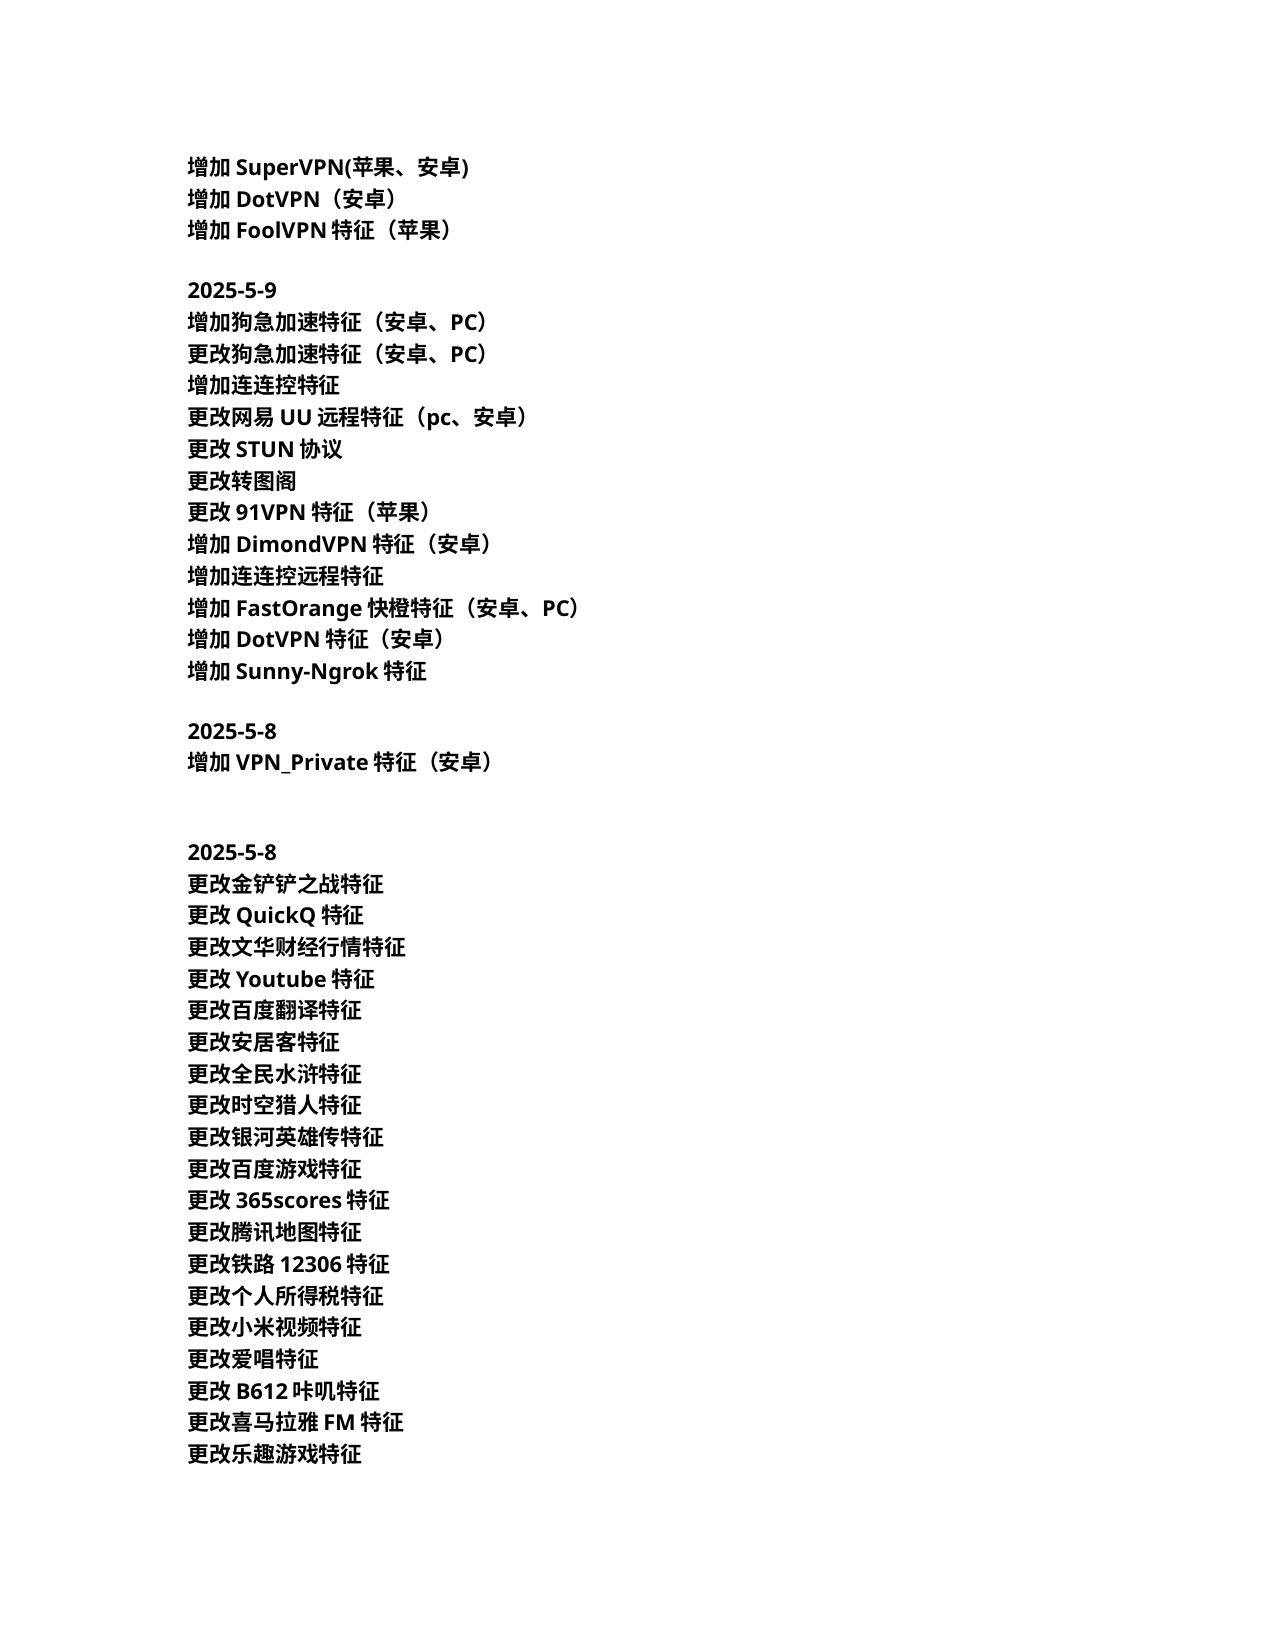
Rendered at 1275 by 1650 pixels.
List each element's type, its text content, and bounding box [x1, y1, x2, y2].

text 增加FastOrange快橙特征（安卓、PC） [187, 591, 1087, 622]
text 更改狗急加速特征（安卓、PC） [187, 337, 1087, 368]
text 增加狗急加速特征（安卓、PC） [187, 305, 1087, 337]
text 更改喜马拉雅FM特征 [187, 1405, 1087, 1437]
text 增加连连控远程特征 [187, 559, 1087, 591]
text 更改金铲铲之战特征 [187, 867, 1087, 898]
text 更改小米视频特征 [187, 1310, 1087, 1342]
text 更改365scores特征 [187, 1183, 1087, 1215]
text 更改安居客特征 [187, 1025, 1087, 1057]
text 更改转图阁 [187, 464, 1087, 495]
text 更改乐趣游戏特征 [187, 1437, 1087, 1469]
text 增加VPN_Private特征（安卓） [187, 745, 1087, 777]
text 更改铁路12306特征 [187, 1247, 1087, 1279]
text 更改百度游戏特征 [187, 1152, 1087, 1183]
text 更改个人所得税特征 [187, 1279, 1087, 1310]
text 增加SuperVPN(苹果、安卓) [187, 150, 1087, 182]
text 更改时空猎人特征 [187, 1088, 1087, 1120]
text 2025-5-9 [187, 275, 1087, 305]
text 2025-5-8 [187, 716, 1087, 745]
text 更改91VPN特征（苹果） [187, 495, 1087, 527]
text 更改全民水浒特征 [187, 1057, 1087, 1088]
text 增加DotVPN特征（安卓） [187, 622, 1087, 654]
text 增加Sunny-Ngrok特征 [187, 654, 1087, 686]
text 增加DimondVPN特征（安卓） [187, 527, 1087, 559]
text 2025-5-8 [187, 837, 1087, 867]
text 更改B612咔叽特征 [187, 1374, 1087, 1405]
text 更改网易UU远程特征（pc、安卓） [187, 400, 1087, 432]
text 增加连连控特征 [187, 368, 1087, 400]
text 增加FoolVPN特征（苹果） [187, 213, 1087, 245]
text 更改爱唱特征 [187, 1342, 1087, 1374]
text 增加DotVPN（安卓） [187, 182, 1087, 213]
text 更改STUN协议 [187, 432, 1087, 464]
text 更改文华财经行情特征 [187, 930, 1087, 962]
text 更改Youtube特征 [187, 962, 1087, 993]
text 更改银河英雄传特征 [187, 1120, 1087, 1152]
text 更改QuickQ特征 [187, 898, 1087, 930]
text 更改腾讯地图特征 [187, 1215, 1087, 1247]
text 更改百度翻译特征 [187, 993, 1087, 1025]
